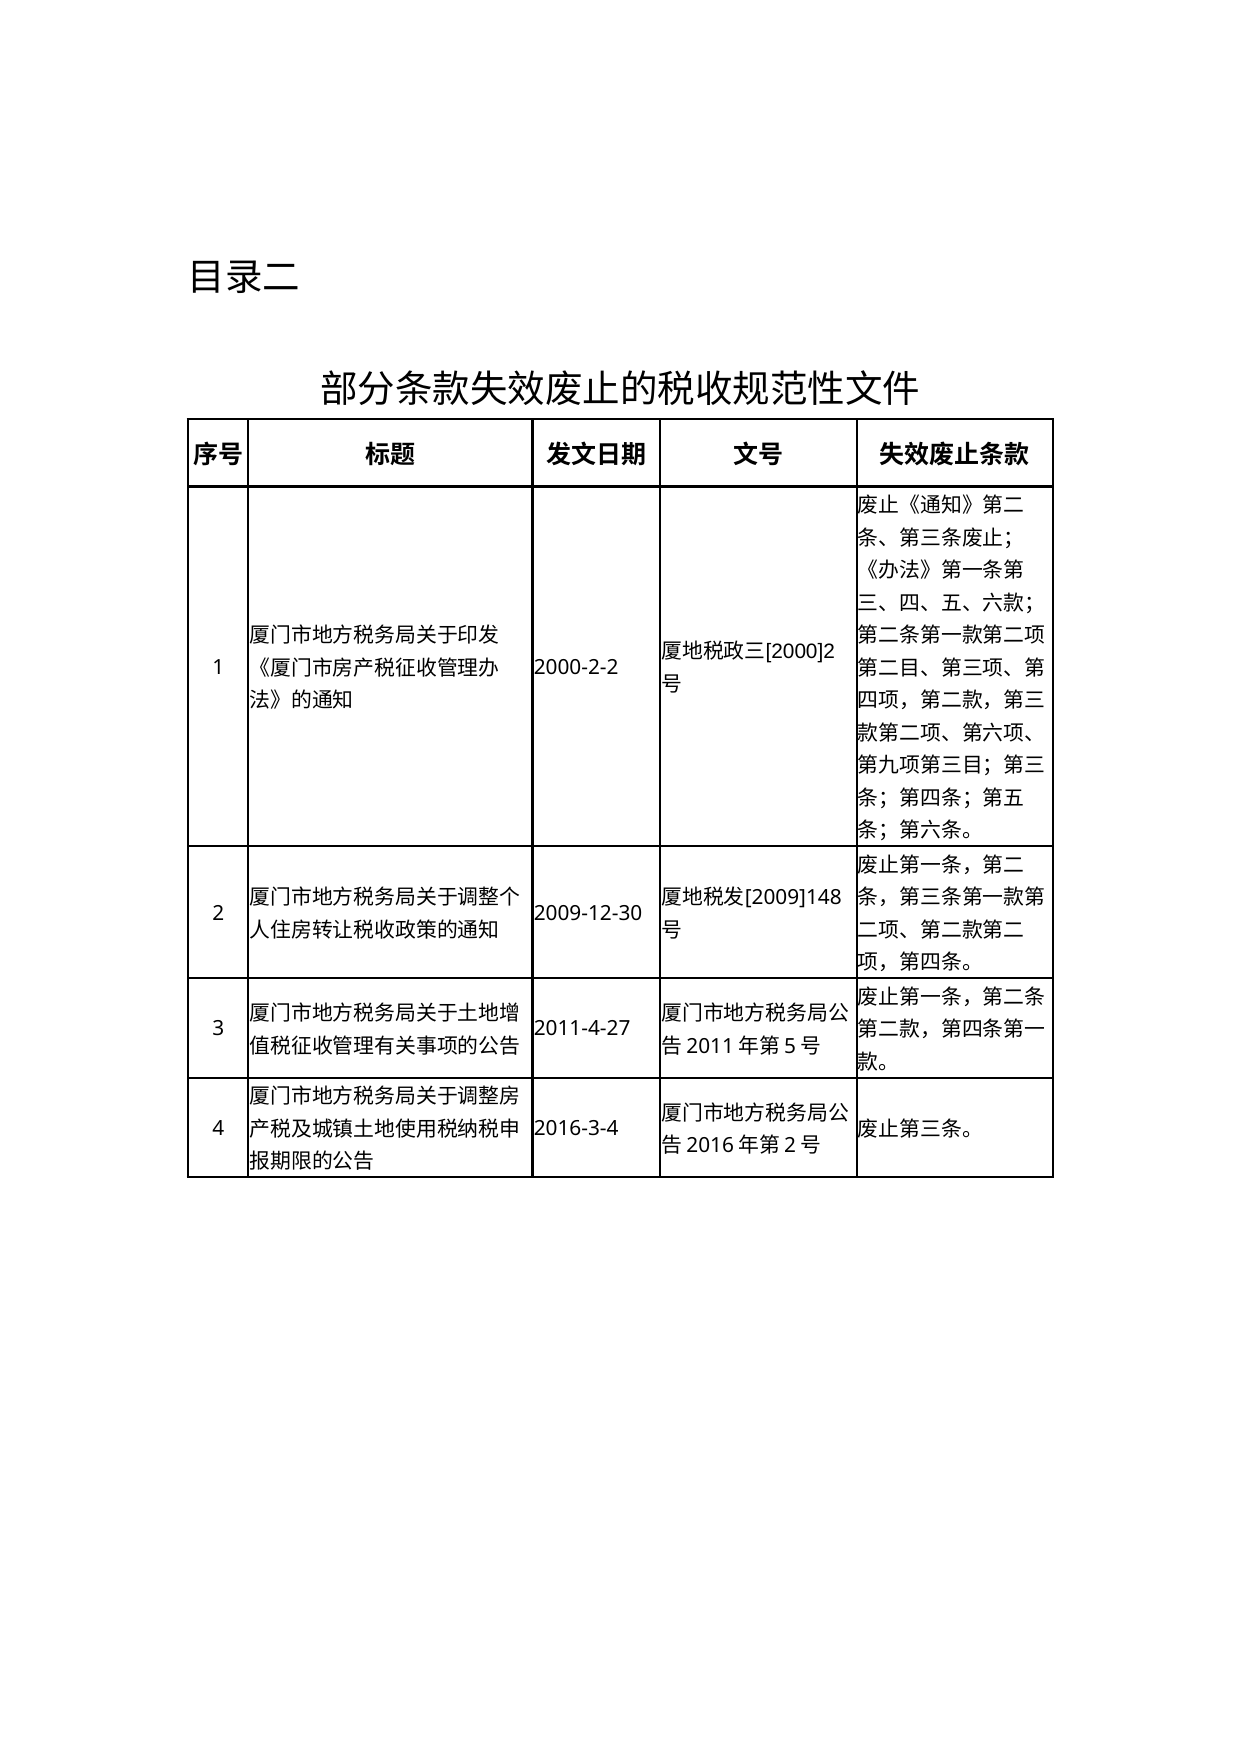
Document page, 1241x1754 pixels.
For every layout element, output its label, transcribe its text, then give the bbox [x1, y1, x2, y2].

table_header 标题 [249, 420, 531, 485]
table_cell 厦门市地方税务局公告2016年第2号 [661, 1079, 856, 1176]
table_cell 厦门市地方税务局公告2011年第5号 [661, 979, 856, 1077]
text 部分条款失效废止的税收规范性文件 [187, 353, 1053, 418]
table_cell 2000-2-2 [534, 488, 659, 845]
table_cell 废止第一条，第二条第二款，第四条第一款。 [858, 979, 1052, 1077]
table_cell 废止第三条。 [858, 1079, 1052, 1176]
text 目录二 [187, 241, 1053, 306]
table_cell 废止第一条，第二条，第三条第一款第二项、第二款第二项，第四条。 [858, 847, 1052, 977]
table_cell 厦地税政三[2000]2号 [661, 488, 856, 845]
table_cell 厦门市地方税务局关于调整房产税及城镇土地使用税纳税申报期限的公告 [249, 1079, 531, 1176]
table_cell 废止《通知》第二条、第三条废止；《办法》第一条第三、四、五、六款；第二条第一款第二项第二目、第三项、第四项，第二款，第三款第二项、第六项、第九项第三目；第三条；第四条；第五条；第六条。 [858, 488, 1052, 845]
table_cell 2016-3-4 [534, 1079, 659, 1176]
table_cell 厦地税发[2009]148号 [661, 847, 856, 977]
table_cell 厦门市地方税务局关于调整个人住房转让税收政策的通知 [249, 847, 531, 977]
table_cell 2011-4-27 [534, 979, 659, 1077]
table_cell 2009-12-30 [534, 847, 659, 977]
table_cell 4 [189, 1079, 247, 1176]
table_cell 2 [189, 847, 247, 977]
table_cell 厦门市地方税务局关于土地增值税征收管理有关事项的公告 [249, 979, 531, 1077]
table_cell 厦门市地方税务局关于印发《厦门市房产税征收管理办法》的通知 [249, 488, 531, 845]
table_cell 1 [189, 488, 247, 845]
table_header 失效废止条款 [858, 420, 1052, 485]
table_header 文号 [661, 420, 856, 485]
table_header 序号 [189, 420, 247, 485]
table_header 发文日期 [534, 420, 659, 485]
table_cell 3 [189, 979, 247, 1077]
